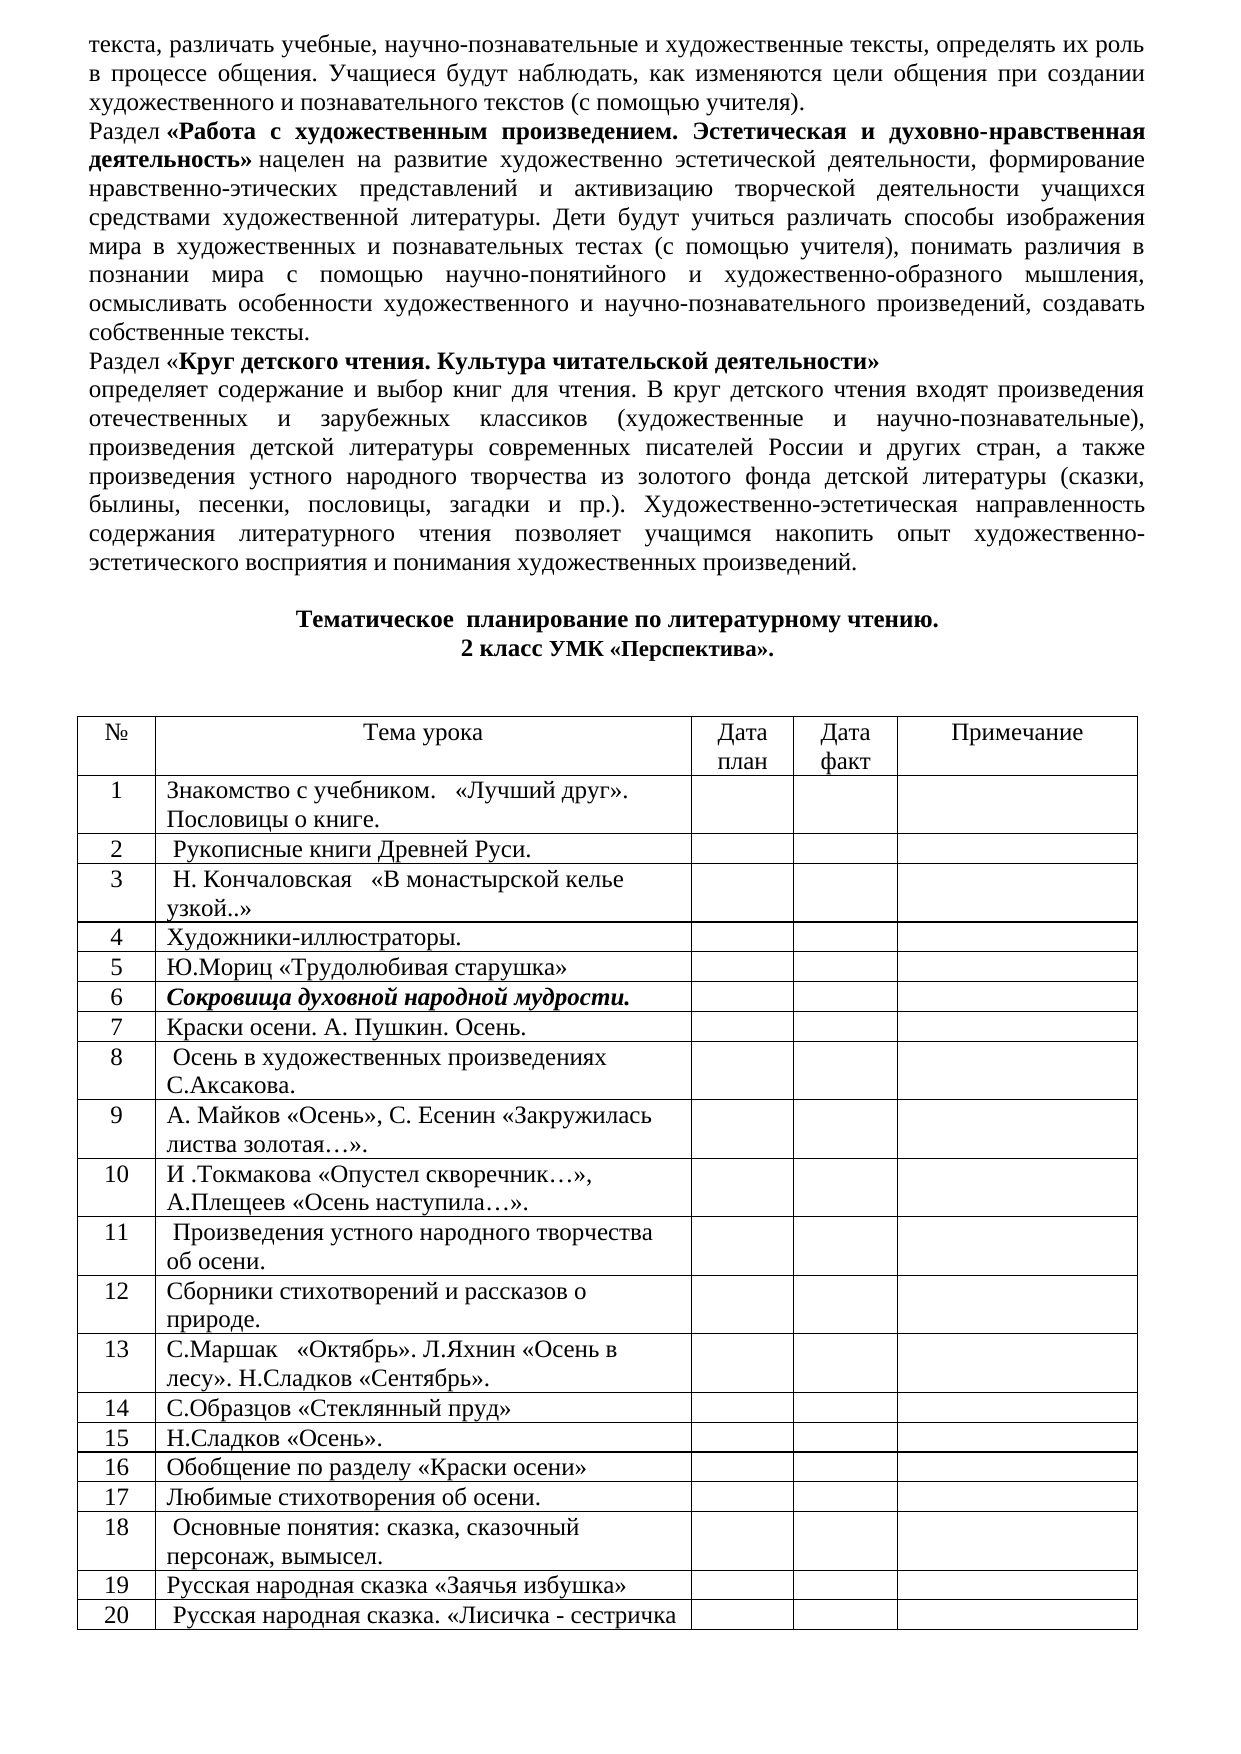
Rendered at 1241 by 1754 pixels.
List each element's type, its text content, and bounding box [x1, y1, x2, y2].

table_cell [898, 1453, 1137, 1481]
table_cell Обобщение по разделу «Краски осени» [156, 1453, 691, 1481]
table_cell 5 [78, 952, 155, 981]
table_cell Осень в художественных произведениях С.Аксакова. [156, 1042, 691, 1099]
table_cell [692, 1600, 793, 1629]
table_cell [794, 1512, 897, 1569]
table_cell [898, 1217, 1137, 1275]
table_cell [898, 1042, 1137, 1099]
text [89, 29, 1146, 116]
table_cell [692, 1100, 793, 1158]
table_cell Н.Сладков «Осень». [156, 1423, 691, 1451]
table_cell [794, 864, 897, 921]
table_cell Рукописные книги Древней Руси. [156, 834, 691, 863]
table_cell [692, 1217, 793, 1275]
table_cell [692, 1334, 793, 1392]
table_cell Краски осени. А. Пушкин. Осень. [156, 1012, 691, 1041]
table_cell 17 [78, 1482, 155, 1511]
table_cell 8 [78, 1042, 155, 1099]
table_cell [794, 1571, 897, 1599]
table_cell 10 [78, 1159, 155, 1216]
table_cell 12 [78, 1276, 155, 1333]
text 2 класс УМК «Перспектива». [89, 633, 1146, 662]
table_cell [692, 1423, 793, 1451]
table_cell Произведения устного народного творчества об осени. [156, 1217, 691, 1275]
table_cell [692, 864, 793, 921]
table_cell [898, 1012, 1137, 1041]
table_cell Любимые стихотворения об осени. [156, 1482, 691, 1511]
table_cell 13 [78, 1334, 155, 1392]
table_cell И .Токмакова «Опустел скворечник…», А.Плещеев «Осень наступила…». [156, 1159, 691, 1216]
table_cell 16 [78, 1453, 155, 1481]
table_cell [692, 1393, 793, 1422]
table_cell Художники-иллюстраторы. [156, 923, 691, 951]
table_cell [898, 864, 1137, 921]
table_cell [898, 1100, 1137, 1158]
table_cell [898, 1159, 1137, 1216]
text определяет содержание и выбор книг для чтения. В круг детского чтения входят произведения отечественных и зарубежных классиков (художественные и научно-познавательные), произведения детской литературы современных писателей России и других стран, а также произведения устного народного творчества из золотого фонда детской литературы (сказки, былины, песенки, пословицы, загадки и пр.). Художественно-эстетическая направленность содержания литературного чтения позволяет учащимся накопить опыт художественно-эстетического восприятия и понимания художественных произведений. [89, 374, 1146, 576]
table_cell [794, 1100, 897, 1158]
table_cell [794, 1159, 897, 1216]
text Раздел «Круг детского чтения. Культура читательской деятельности» [89, 346, 1146, 374]
table_cell Знакомство с учебником. «Лучший друг». Пословицы о книге. [156, 776, 691, 833]
table_cell 9 [78, 1100, 155, 1158]
table_header Примечание [898, 717, 1137, 774]
table_header Дата факт [794, 717, 897, 774]
table_cell [898, 982, 1137, 1011]
table_cell [898, 1276, 1137, 1333]
table_cell Основные понятия: сказка, сказочный персонаж, вымысел. [156, 1512, 691, 1569]
table_header Дата план [692, 717, 793, 774]
table_cell 14 [78, 1393, 155, 1422]
table_cell Ю.Мориц «Трудолюбивая старушка» [156, 952, 691, 981]
table_header № [78, 717, 155, 774]
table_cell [156, 1600, 691, 1629]
table_cell [692, 1159, 793, 1216]
table_cell 7 [78, 1012, 155, 1041]
table_cell [794, 1012, 897, 1041]
table_cell 3 [78, 864, 155, 921]
text Раздел «Работа с художественным произведением. Эстетическая и духовно-нравственная деятельность» нацелен на развитие художественно эстетической деятельности, формирование нравственно-этических представлений и активизацию творческой деятельности учащихся средствами художественной литературы. Дети будут учиться различать способы изображения мира в художественных и познавательных тестах (с помощью учителя), понимать различия в познании мира с помощью научно-понятийного и художественно-образного мышления, осмысливать особенности художественного и научно-познавательного произведений, создавать собственные тексты. [89, 116, 1146, 346]
table_cell [692, 1512, 793, 1569]
table_cell [794, 1276, 897, 1333]
table_cell 4 [78, 923, 155, 951]
table_cell [692, 1042, 793, 1099]
table_cell Сокровища духовной народной мудрости. [156, 982, 691, 1011]
table_cell 20 [78, 1600, 155, 1629]
table_cell [692, 1453, 793, 1481]
table_cell 2 [78, 834, 155, 863]
table_cell [794, 1334, 897, 1392]
table_cell [898, 1423, 1137, 1451]
table_cell [898, 1571, 1137, 1599]
table_cell С.Образцов «Стеклянный пруд» [156, 1393, 691, 1422]
table_cell 18 [78, 1512, 155, 1569]
table_cell [794, 834, 897, 863]
table_cell [692, 1276, 793, 1333]
text Тематическое планирование по литературному чтению. [89, 604, 1146, 633]
table_cell [794, 1600, 897, 1629]
table_cell [794, 1453, 897, 1481]
table_cell 15 [78, 1423, 155, 1451]
table_cell А. Майков «Осень», С. Есенин «Закружилась листва золотая…». [156, 1100, 691, 1158]
table_cell [898, 834, 1137, 863]
table_cell [692, 952, 793, 981]
table_cell [692, 834, 793, 863]
table_cell [898, 952, 1137, 981]
table_cell [794, 923, 897, 951]
table_cell [898, 923, 1137, 951]
table_cell [794, 1042, 897, 1099]
table_cell [692, 1482, 793, 1511]
table_cell [794, 1482, 897, 1511]
table_cell С.Маршак «Октябрь». Л.Яхнин «Осень в лесу». Н.Сладков «Сентябрь». [156, 1334, 691, 1392]
table_cell [898, 1393, 1137, 1422]
table_cell 6 [78, 982, 155, 1011]
table_cell [898, 1600, 1137, 1629]
table_cell [794, 952, 897, 981]
table_cell Н. Кончаловская «В монастырской келье узкой..» [156, 864, 691, 921]
table_cell 19 [78, 1571, 155, 1599]
table_cell Сборники стихотворений и рассказов о природе. [156, 1276, 691, 1333]
table_cell [898, 1334, 1137, 1392]
table_cell [794, 1423, 897, 1451]
table_header Тема урока [156, 717, 691, 774]
table_cell Русская народная сказка «Заячья избушка» [156, 1571, 691, 1599]
table_cell [898, 776, 1137, 833]
table_cell 11 [78, 1217, 155, 1275]
table_cell [794, 1393, 897, 1422]
table_cell [692, 982, 793, 1011]
table_cell [898, 1512, 1137, 1569]
table_cell [692, 1571, 793, 1599]
table_cell [898, 1482, 1137, 1511]
table_cell [692, 1012, 793, 1041]
table_cell [692, 923, 793, 951]
table_cell [794, 1217, 897, 1275]
table_cell [794, 982, 897, 1011]
table_cell 1 [78, 776, 155, 833]
table_cell [794, 776, 897, 833]
table_cell [692, 776, 793, 833]
